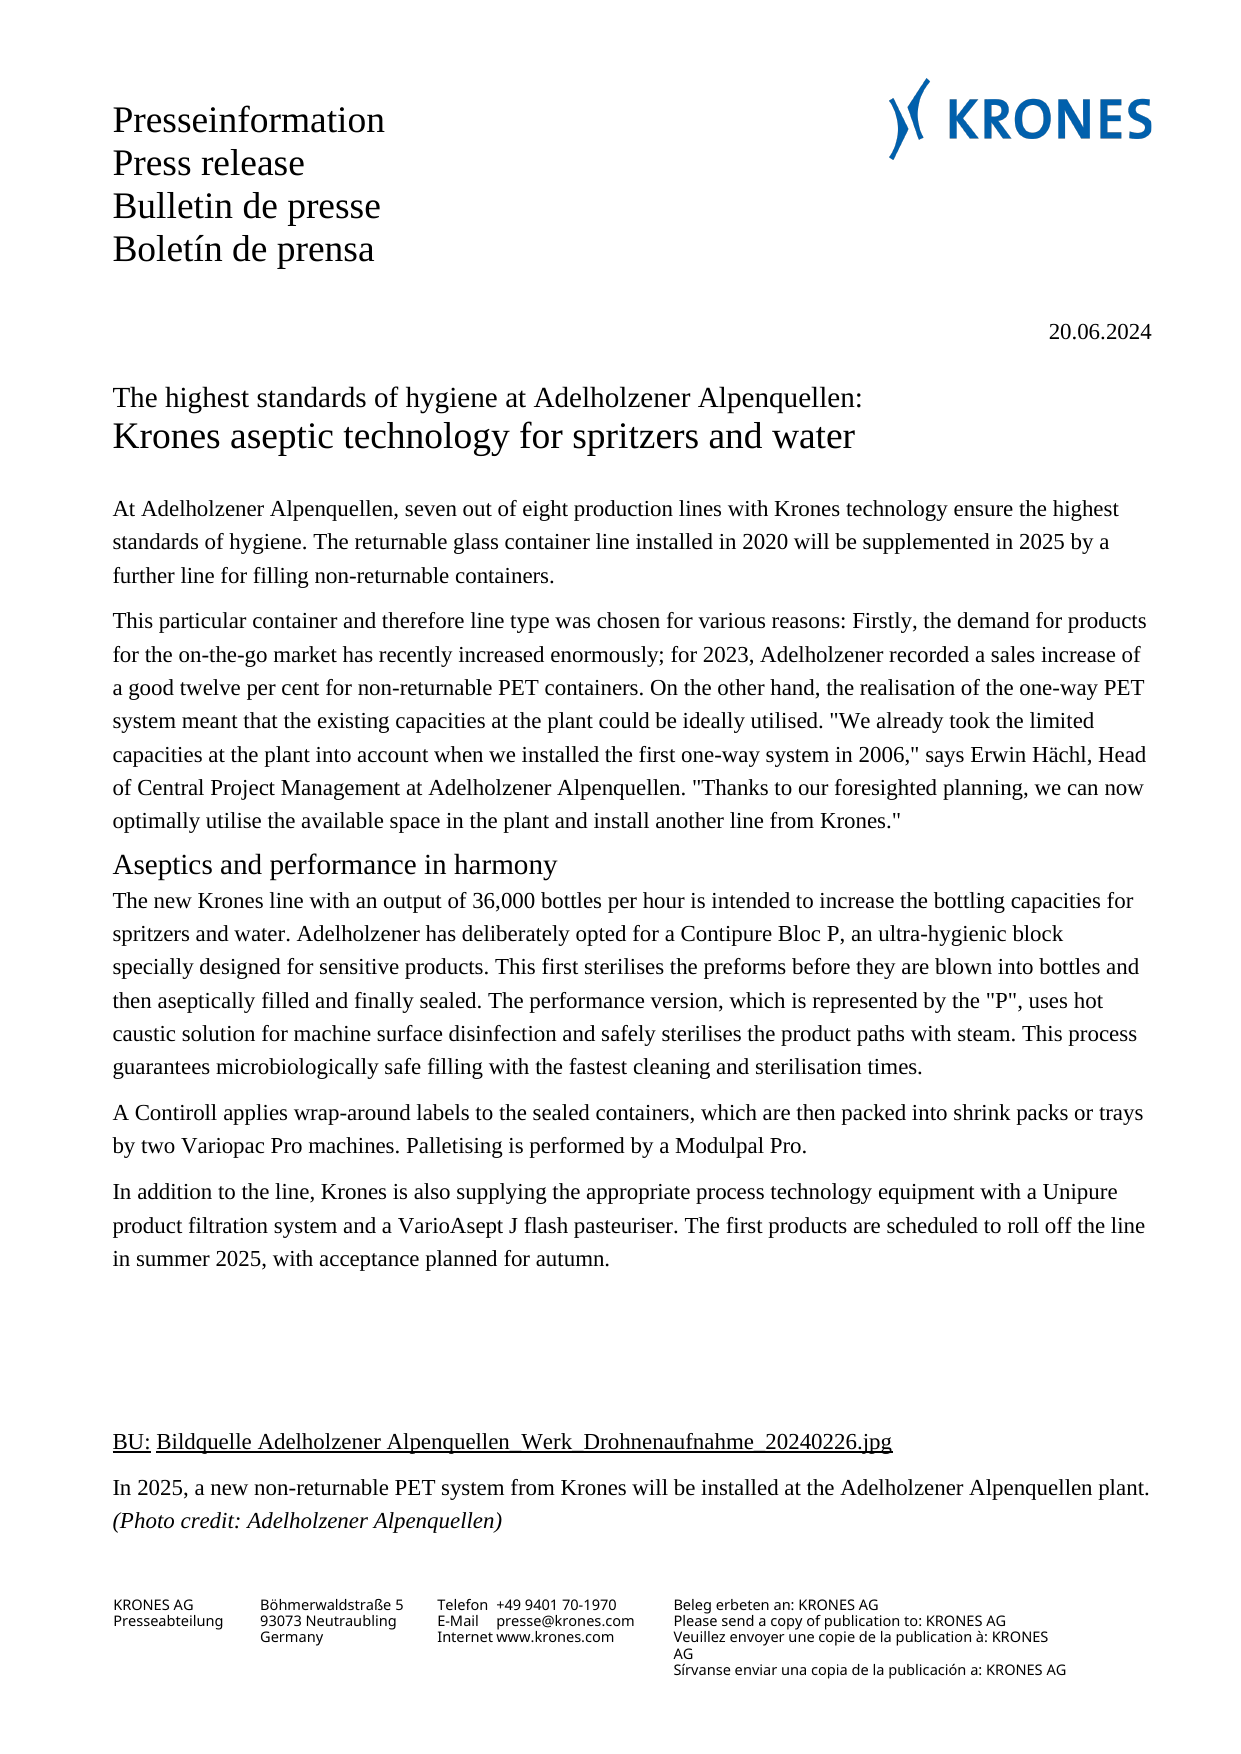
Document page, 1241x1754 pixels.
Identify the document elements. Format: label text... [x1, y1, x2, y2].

text A Contiroll applies wrap-around labels to the sealed containers, which are then packed into shrink packs or trays by two Variopac Pro machines. Palletising is performed by a Modulpal Pro. [112, 1094, 1152, 1161]
text In 2025, a new non-returnable PET system from Krones will be installed at the Adelholzener Alpenquellen plant. (Photo credit: Adelholzener Alpenquellen) [112, 1469, 1152, 1536]
text BU: Bildquelle Adelholzener Alpenquellen_Werk_Drohnenaufnahme_20240226.jpg [112, 1423, 1152, 1456]
text This particular container and therefore line type was chosen for various reasons: Firstly, the demand for products for the on-the-go market has recently increased enormously; for 2023, Adelholzener recorded a sales increase of a good twelve per cent for non-returnable PET containers. On the other hand, the realisation of the one-way PET system meant that the existing capacities at the plant could be ideally utilised. "We already took the limited capacities at the plant into account when we installed the first one-way system in 2006," says Erwin Hächl, Head of Central Project Management at Adelholzener Alpenquellen. "Thanks to our foresighted planning, we can now optimally utilise the available space in the plant and install another line from Krones." [112, 602, 1152, 836]
text At Adelholzener Alpenquellen, seven out of eight production lines with Krones technology ensure the highest standards of hygiene. The returnable glass container line installed in 2020 will be supplemented in 2025 by a further line for filling non-returnable containers. [112, 490, 1152, 590]
text Aseptics and performance in harmony The new Krones line with an output of 36,000 bottles per hour is intended to increase the bottling capacities for spritzers and water. Adelholzener has deliberately opted for a Contipure Bloc P, an ultra-hygienic block specially designed for sensitive products. This first sterilises the preforms before they are blown into bottles and then aseptically filled and finally sealed. The performance version, which is represented by the "P", uses hot caustic solution for machine surface disinfection and safely sterilises the product paths with steam. This process guarantees microbiologically safe filling with the fastest cleaning and sterilisation times. [112, 848, 1152, 1081]
picture [889, 78, 1152, 160]
text In addition to the line, Krones is also supplying the appropriate process technology equipment with a Unipure product filtration system and a VarioAsept J flash pasteuriser. The first products are scheduled to roll off the line in summer 2025, with acceptance planned for autumn. [112, 1173, 1152, 1273]
text The highest standards of hygiene at Adelholzener Alpenquellen: Krones aseptic technology for spritzers and water [112, 380, 1152, 456]
text 20.06.2024 [112, 313, 1152, 346]
